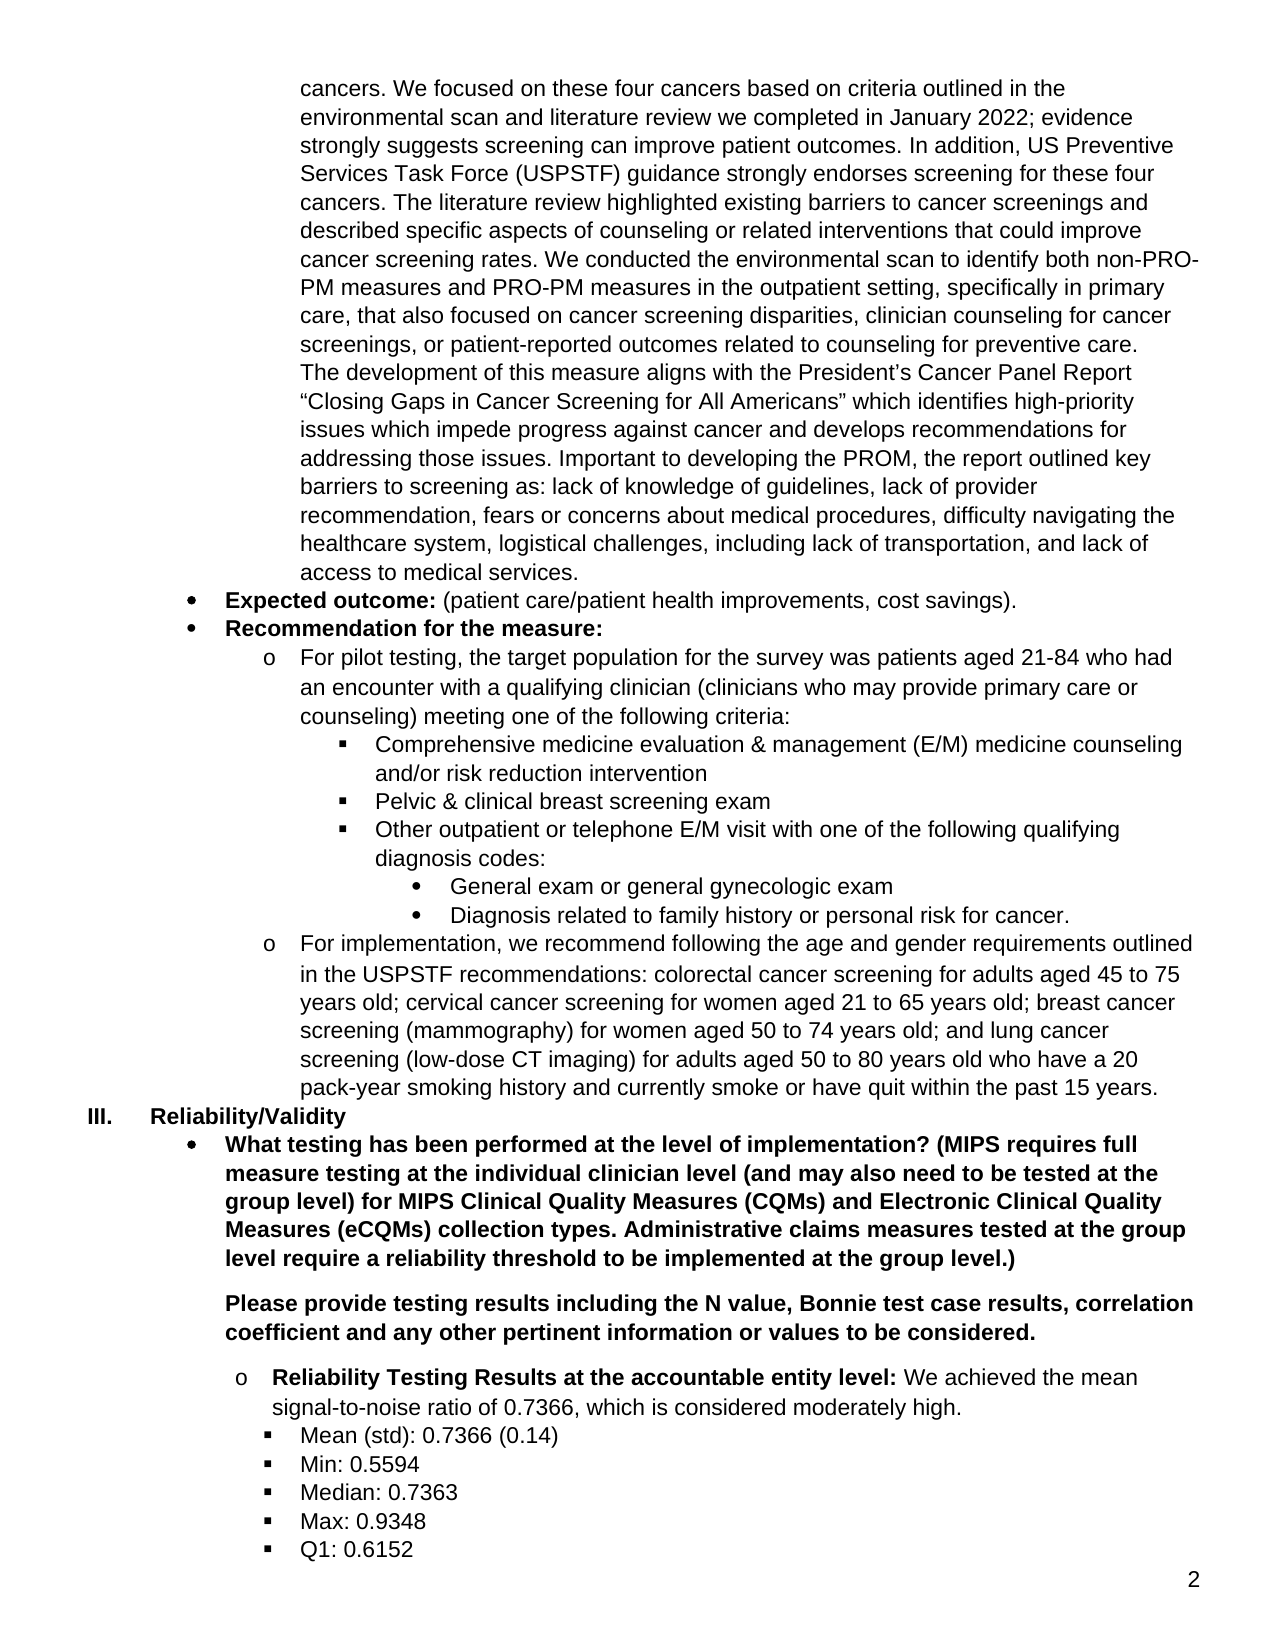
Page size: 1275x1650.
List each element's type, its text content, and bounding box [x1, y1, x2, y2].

text Please provide testing results including the N value, Bonnie test case results, correlation coefficient and any other pertinent information or values to be considered. [225, 1290, 1200, 1345]
list Pelvic & clinical breast screening exam [337, 788, 1200, 814]
list Mean (std): 0.7366 (0.14) [262, 1422, 1200, 1449]
list Median: 0.7363 [262, 1479, 1200, 1506]
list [262, 75, 1200, 357]
list The development of this measure aligns with the President’s Cancer Panel Report “Closing Gaps in Cancer Screening for All Americans” which identifies high-priority issues which impede progress against cancer and develops recommendations for addressing those issues. Important to developing the PROM, the report outlined key barriers to screening as: lack of knowledge of guidelines, lack of provider recommendation, fears or concerns about medical procedures, difficulty navigating the healthcare system, logistical challenges, including lack of transportation, and lack of access to medical services. [300, 359, 1200, 585]
list General exam or general gynecologic exam [412, 873, 1200, 899]
list Recommendation for the measure: [187, 615, 1200, 642]
list For implementation, we recommend following the age and gender requirements outlined in the USPSTF recommendations: colorectal cancer screening for adults aged 45 to 75 years old; cervical cancer screening for women aged 21 to 65 years old; breast cancer screening (mammography) for women aged 50 to 74 years old; and lung cancer screening (low-dose CT imaging) for adults aged 50 to 80 years old who have a 20 pack-year smoking history and currently smoke or have quit within the past 15 years. [262, 930, 1200, 1101]
list Reliability Testing Results at the accountable entity level: We achieved the mean signal-to-noise ratio of 0.7366, which is considered moderately high. [234, 1363, 1200, 1420]
list For pilot testing, the target population for the survey was patients aged 21-84 who had an encounter with a qualifying clinician (clinicians who may provide primary care or counseling) meeting one of the following criteria: [262, 644, 1200, 729]
list Comprehensive medicine evaluation & management (E/M) medicine counseling and/or risk reduction intervention [337, 731, 1200, 786]
list What testing has been performed at the level of implementation? (MIPS requires full measure testing at the individual clinician level (and may also need to be tested at the group level) for MIPS Clinical Quality Measures (CQMs) and Electronic Clinical Quality Measures (eCQMs) collection types. Administrative claims measures tested at the group level require a reliability threshold to be implemented at the group level.) [187, 1131, 1200, 1271]
list Q1: 0.6152 [262, 1536, 1200, 1562]
list Max: 0.9348 [262, 1508, 1200, 1534]
list Expected outcome: (patient care/patient health improvements, cost savings). [187, 587, 1200, 613]
list Diagnosis related to family history or personal risk for cancer. [412, 902, 1200, 928]
list Reliability/Validity [112, 1103, 1200, 1129]
list Other outpatient or telephone E/M visit with one of the following qualifying diagnosis codes: [337, 816, 1200, 871]
list Min: 0.5594 [262, 1451, 1200, 1477]
